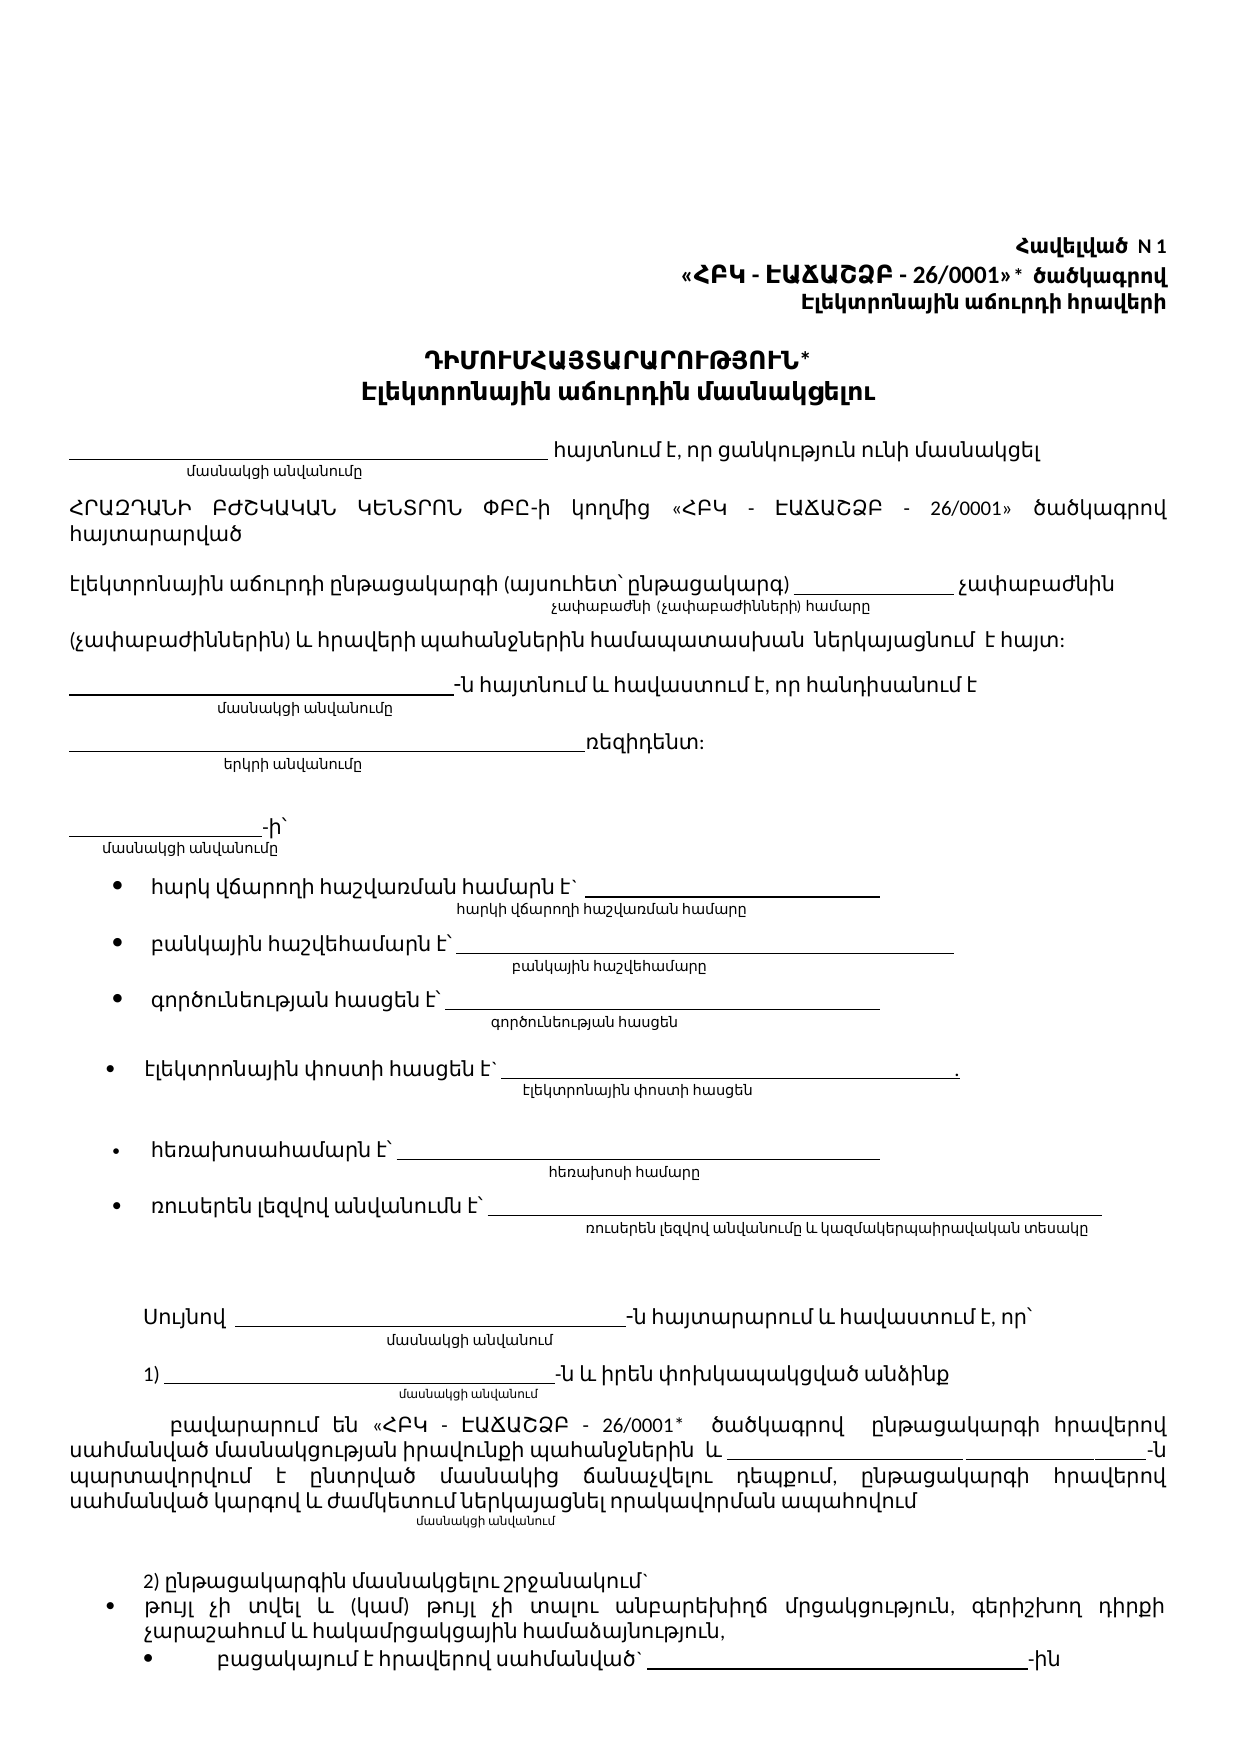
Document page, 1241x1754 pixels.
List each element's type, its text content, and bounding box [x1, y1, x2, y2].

text հայտնում է, որ ցանկություն ունի մասնակցել [69, 437, 1167, 462]
text Սույնով -ն հայտարարում և հավաստում է, որ՝ [69, 1300, 1167, 1331]
text հարկի վճարողի հաշվառման համարը [69, 901, 1167, 931]
list թույլ չի տվել և (կամ) թույլ չի տալու անբարեխիղճ մրցակցություն, գերիշխող դիրքի չարաշահում և հակամրցակցային համաձայնություն, [107, 1593, 1167, 1644]
text մասնակցի անվանում [69, 1331, 1167, 1361]
text ռուսերեն լեզվով անվանումը և կազմակերպաիրավական տեսակը [512, 1219, 1167, 1249]
list բանկային հաշվեհամարն է՝ [113, 931, 1167, 957]
subtitle Էլեկտրոնային աճուրդին մասնակցելու [69, 376, 1167, 406]
text մասնակցի անվանումը [69, 462, 1167, 493]
list գործունեության հասցեն է՝ [113, 987, 1167, 1013]
text ԴԻՄՈՒՄՀԱՅՏԱՐԱՐՈՒԹՅՈՒՆ* [69, 345, 1167, 376]
list էլեկտրոնային փոստի հասցեն է` . [107, 1056, 1167, 1081]
list հարկ վճարողի հաշվառման համարն է` [113, 870, 1167, 901]
text էլեկտրոնային փոստի հասցեն [69, 1081, 1167, 1112]
text Հավելված N 1 [69, 233, 1167, 259]
list հեռախոսահամարն է՝ [113, 1137, 1167, 1163]
text մասնակցի անվանումը [69, 839, 1167, 870]
text չափաբաժնի (չափաբաժինների) համարը [69, 597, 1167, 628]
text գործունեության հասցեն [69, 1013, 1167, 1043]
text -ն հայտնում և հավաստում է, որ հանդիսանում է [69, 668, 1167, 699]
text -ի՝ [69, 814, 1167, 839]
text ռեզիդենտ: [69, 729, 1167, 755]
text մասնակցի անվանում [69, 1387, 1167, 1412]
list բացակայում է հրավերով սահմանված` -ին [69, 1644, 1167, 1672]
text «ՀԲԿ - ԷԱՃԱՇՁԲ - 26/0001»* ծածկագրով [69, 259, 1167, 289]
text հեռախոսի համարը [438, 1163, 1167, 1193]
text բավարարում են «ՀԲԿ - ԷԱՃԱՇՁԲ - 26/0001* ծածկագրով ընթացակարգի հրավերով սահմանված մասնակցության իրավունքի պահանջներին և -ն պարտավորվում է ընտրված մասնակից ճանաչվելու դեպքում, ընթացակարգի հրավերով սահմանված կարգով և ժամկետում ներկայացնել որակավորման ապահովում [69, 1412, 1167, 1514]
text երկրի անվանումը [69, 755, 1167, 785]
text էլեկտրոնային աճուրդի ընթացակարգի (այսուհետ՝ ընթացակարգ) չափաբաժնին [69, 572, 1167, 597]
text 2) ընթացակարգին մասնակցելու շրջանակում` [69, 1568, 1167, 1593]
text (չափաբաժիններին) և հրավերի պահանջներին համապատասխան ներկայացնում է հայտ: [69, 628, 1167, 653]
list ռուսերեն լեզվով անվանումն է՝ [113, 1193, 1167, 1219]
text մասնակցի անվանումը [69, 699, 1167, 729]
text բանկային հաշվեհամարը [438, 957, 1167, 987]
text մասնակցի անվանում [69, 1514, 1167, 1539]
text 1) -ն և իրեն փոխկապակցված անձինք [69, 1361, 1167, 1387]
text Էլեկտրոնային աճուրդի հրավերի [69, 289, 1167, 315]
text ՀՐԱԶԴԱՆԻ ԲԺՇԿԱԿԱՆ ԿԵՆՏՐՈՆ ՓԲԸ-ի կողմից «ՀԲԿ - ԷԱՃԱՇՁԲ - 26/0001» ծածկագրով հայտարարված [69, 493, 1167, 546]
